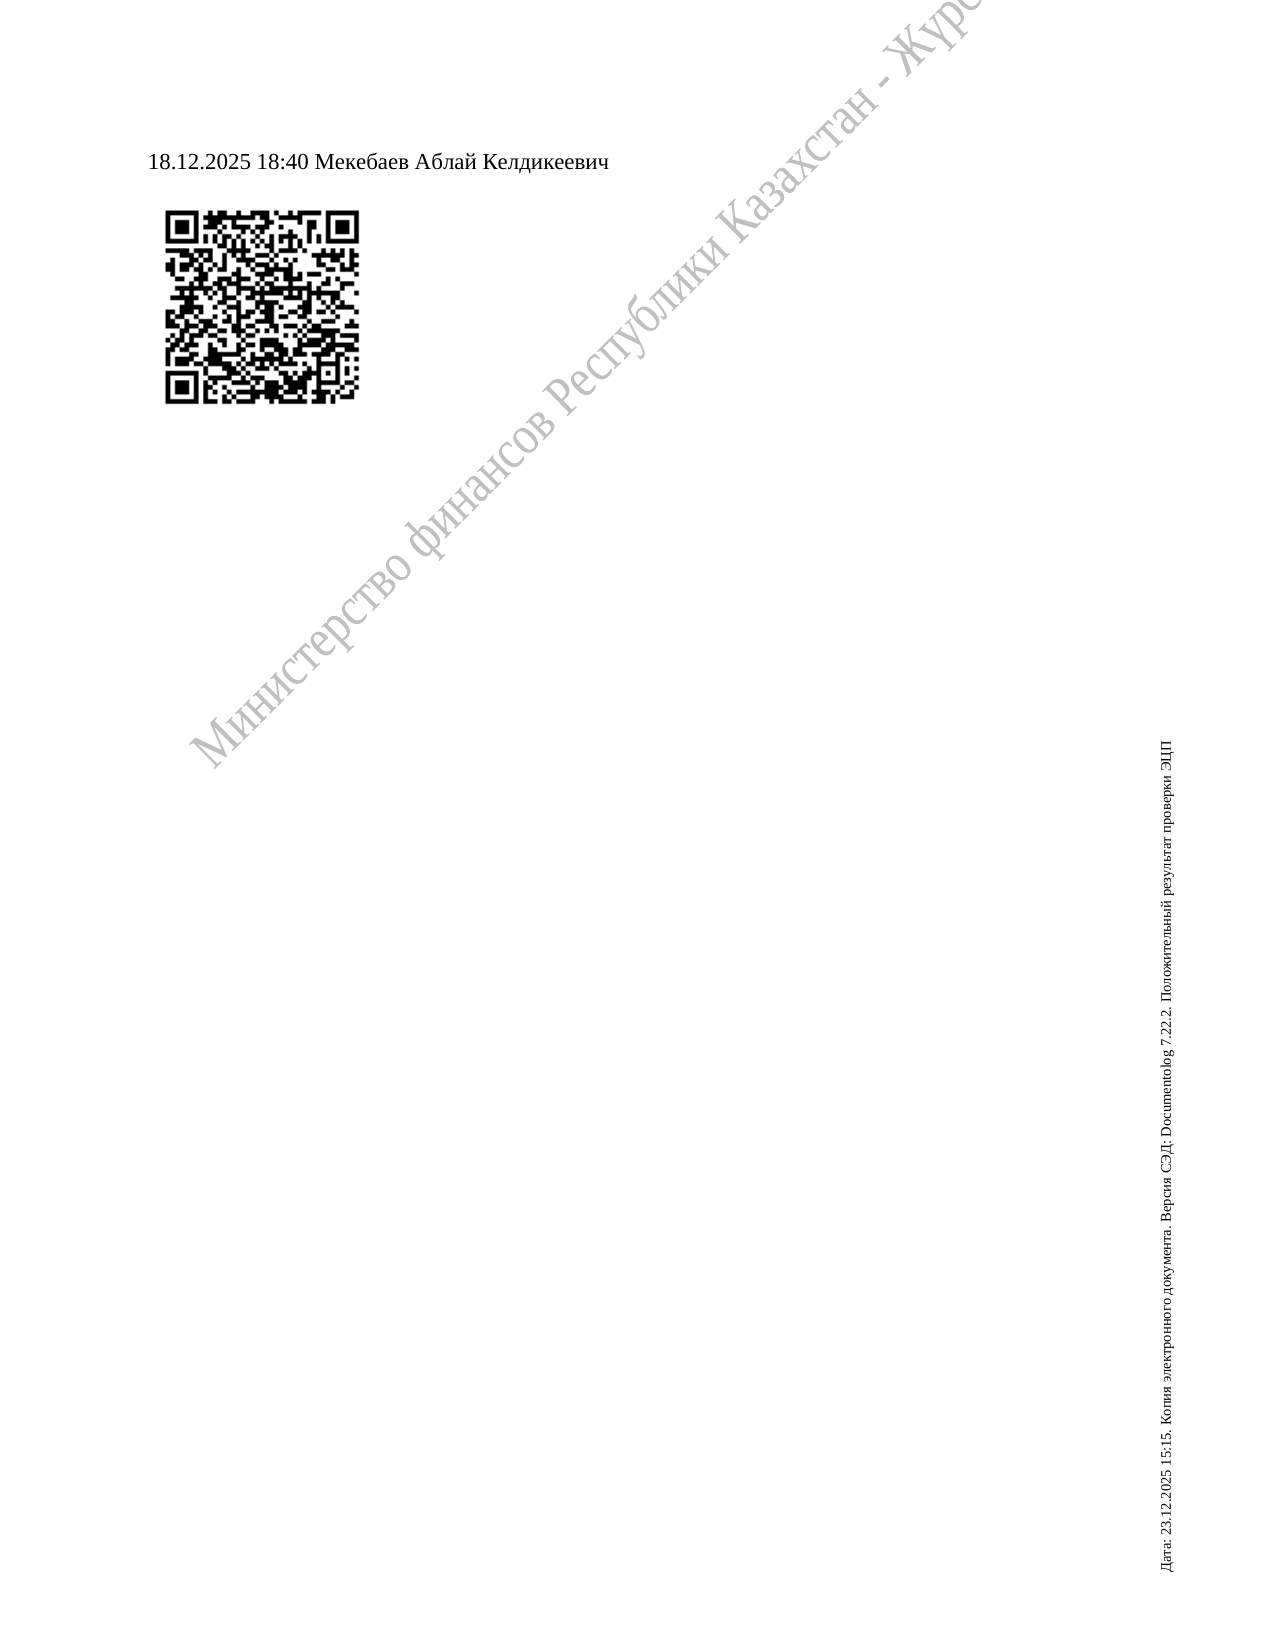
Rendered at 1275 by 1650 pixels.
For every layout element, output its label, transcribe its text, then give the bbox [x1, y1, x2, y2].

text 18.12.2025 18:40 Мекебаев Аблай Келдикеевич [148, 148, 1186, 174]
picture [147, 192, 378, 423]
